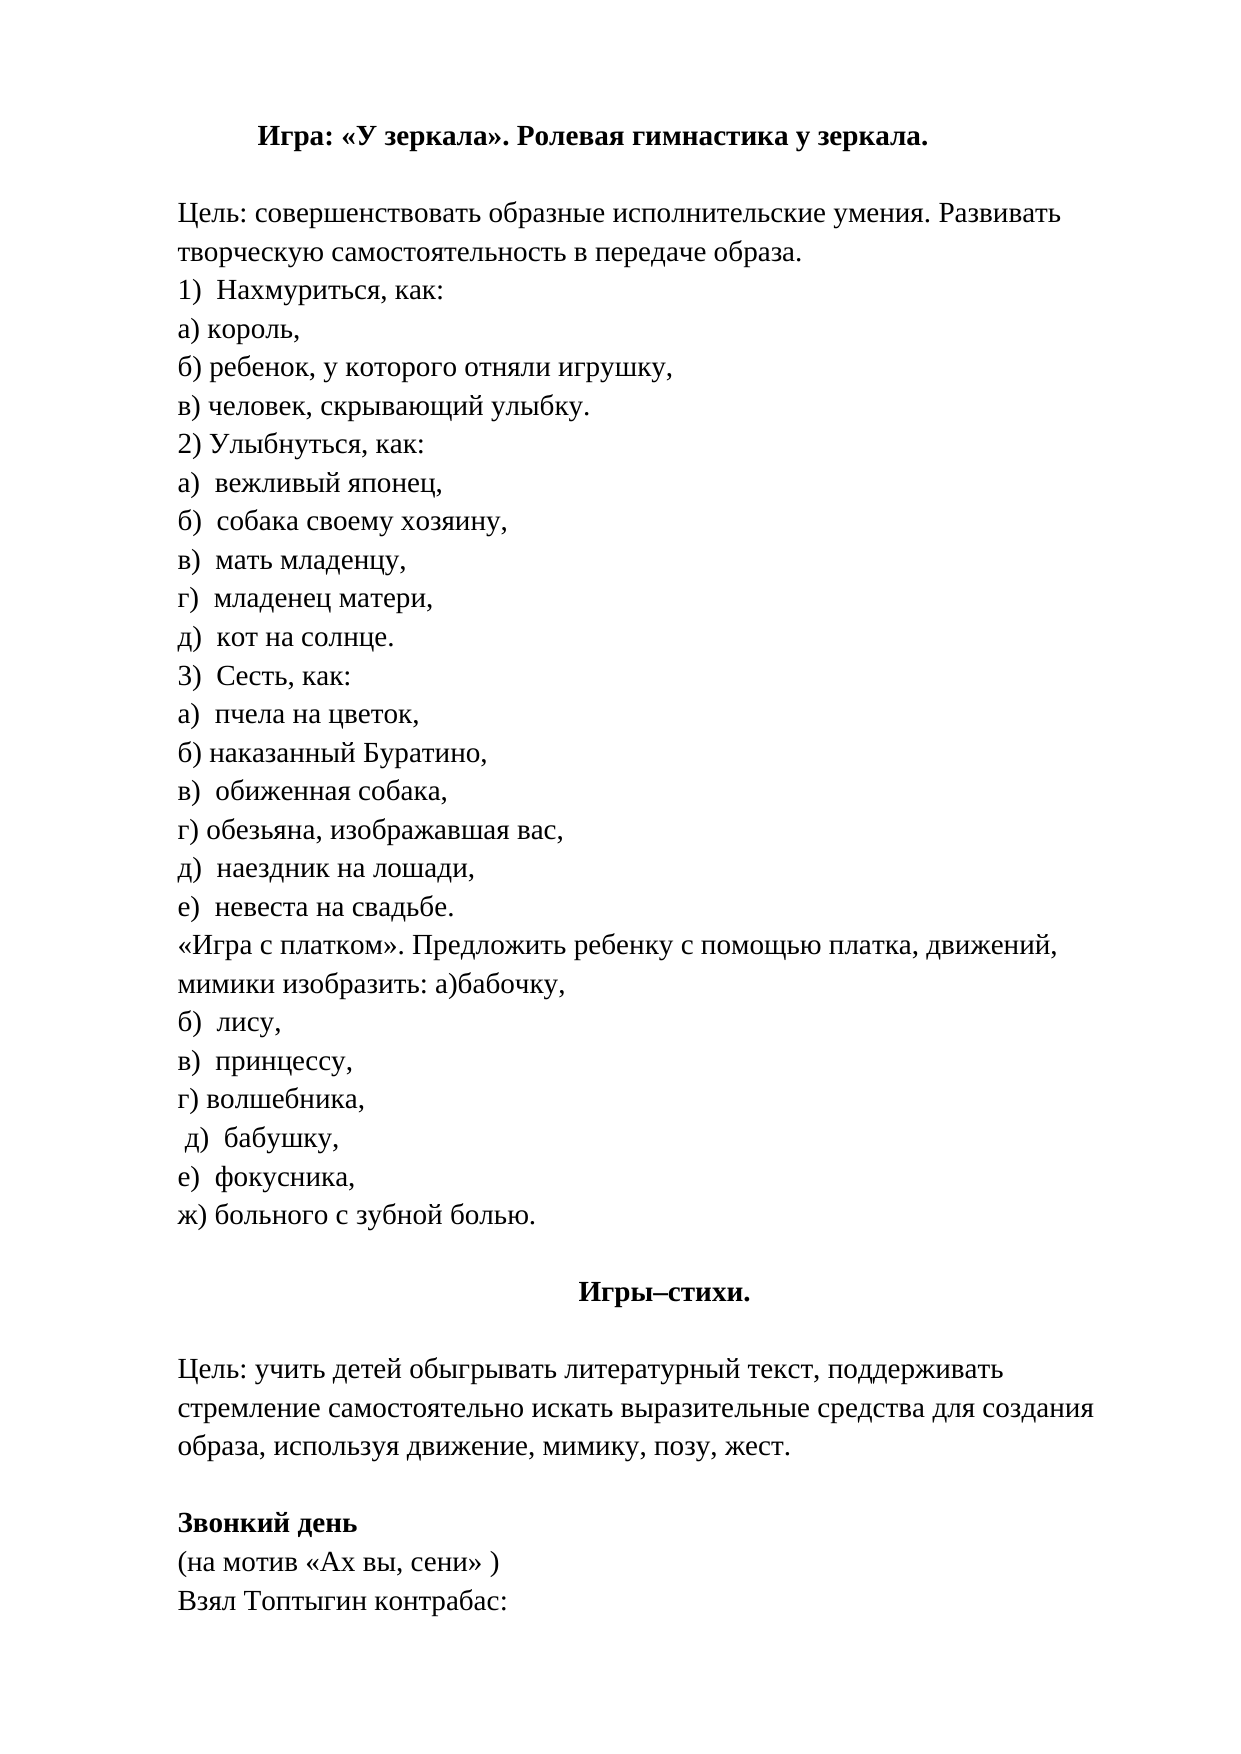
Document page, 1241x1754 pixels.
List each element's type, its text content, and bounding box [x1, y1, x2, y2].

text б) ребенок, у которого отняли игрушку, [177, 349, 1152, 383]
text г) волшебника, [177, 1082, 1152, 1115]
text Игры–стихи. [177, 1274, 1152, 1308]
text в) мать младенцу, [177, 542, 1152, 576]
text а) король, [177, 311, 1152, 344]
text б) лису, [177, 1004, 1152, 1038]
text г) младенец матери, [177, 581, 1152, 614]
text в) принцессу, [177, 1043, 1152, 1077]
text Звонкий день [177, 1506, 1152, 1539]
text Цель: учить детей обыгрывать литературный текст, поддерживать стремление самостоятельно искать выразительные средства для создания образа, используя движение, мимику, позу, жест. [177, 1351, 1152, 1462]
text Взял Топтыгин контрабас: [177, 1583, 1152, 1616]
text е) фокусника, [177, 1159, 1152, 1192]
text д) наездник на лошади, [177, 850, 1152, 884]
text а) вежливый японец, [177, 465, 1152, 498]
text в) человек, скрывающий улыбку. [177, 388, 1152, 421]
text в) обиженная собака, [177, 773, 1152, 807]
text г) обезьяна, изображавшая вас, [177, 812, 1152, 845]
text 2) Улыбнуться, как: [177, 426, 1152, 460]
text б) наказанный Буратино, [177, 735, 1152, 768]
text 1) Нахмуриться, как: [177, 272, 1152, 306]
text а) пчела на цветок, [177, 696, 1152, 730]
text «Игра с платком». Предложить ребенку с помощью платка, движений, мимики изобразить: а)бабочку, [177, 927, 1152, 999]
text ж) больного с зубной болью. [177, 1197, 1152, 1231]
text д) кот на солнце. [177, 619, 1152, 653]
text 3) Сесть, как: [177, 658, 1152, 691]
text (на мотив «Ах вы, сени» ) [177, 1544, 1152, 1578]
text б) собака своему хозяину, [177, 503, 1152, 537]
text Игра: «У зеркала». Ролевая гимнастика у зеркала. [177, 118, 1152, 152]
text д) бабушку, [177, 1120, 1152, 1154]
text е) невеста на свадьбе. [177, 889, 1152, 922]
text Цель: совершенствовать образные исполнительские умения. Развивать творческую самостоятельность в передаче образа. [177, 195, 1152, 267]
